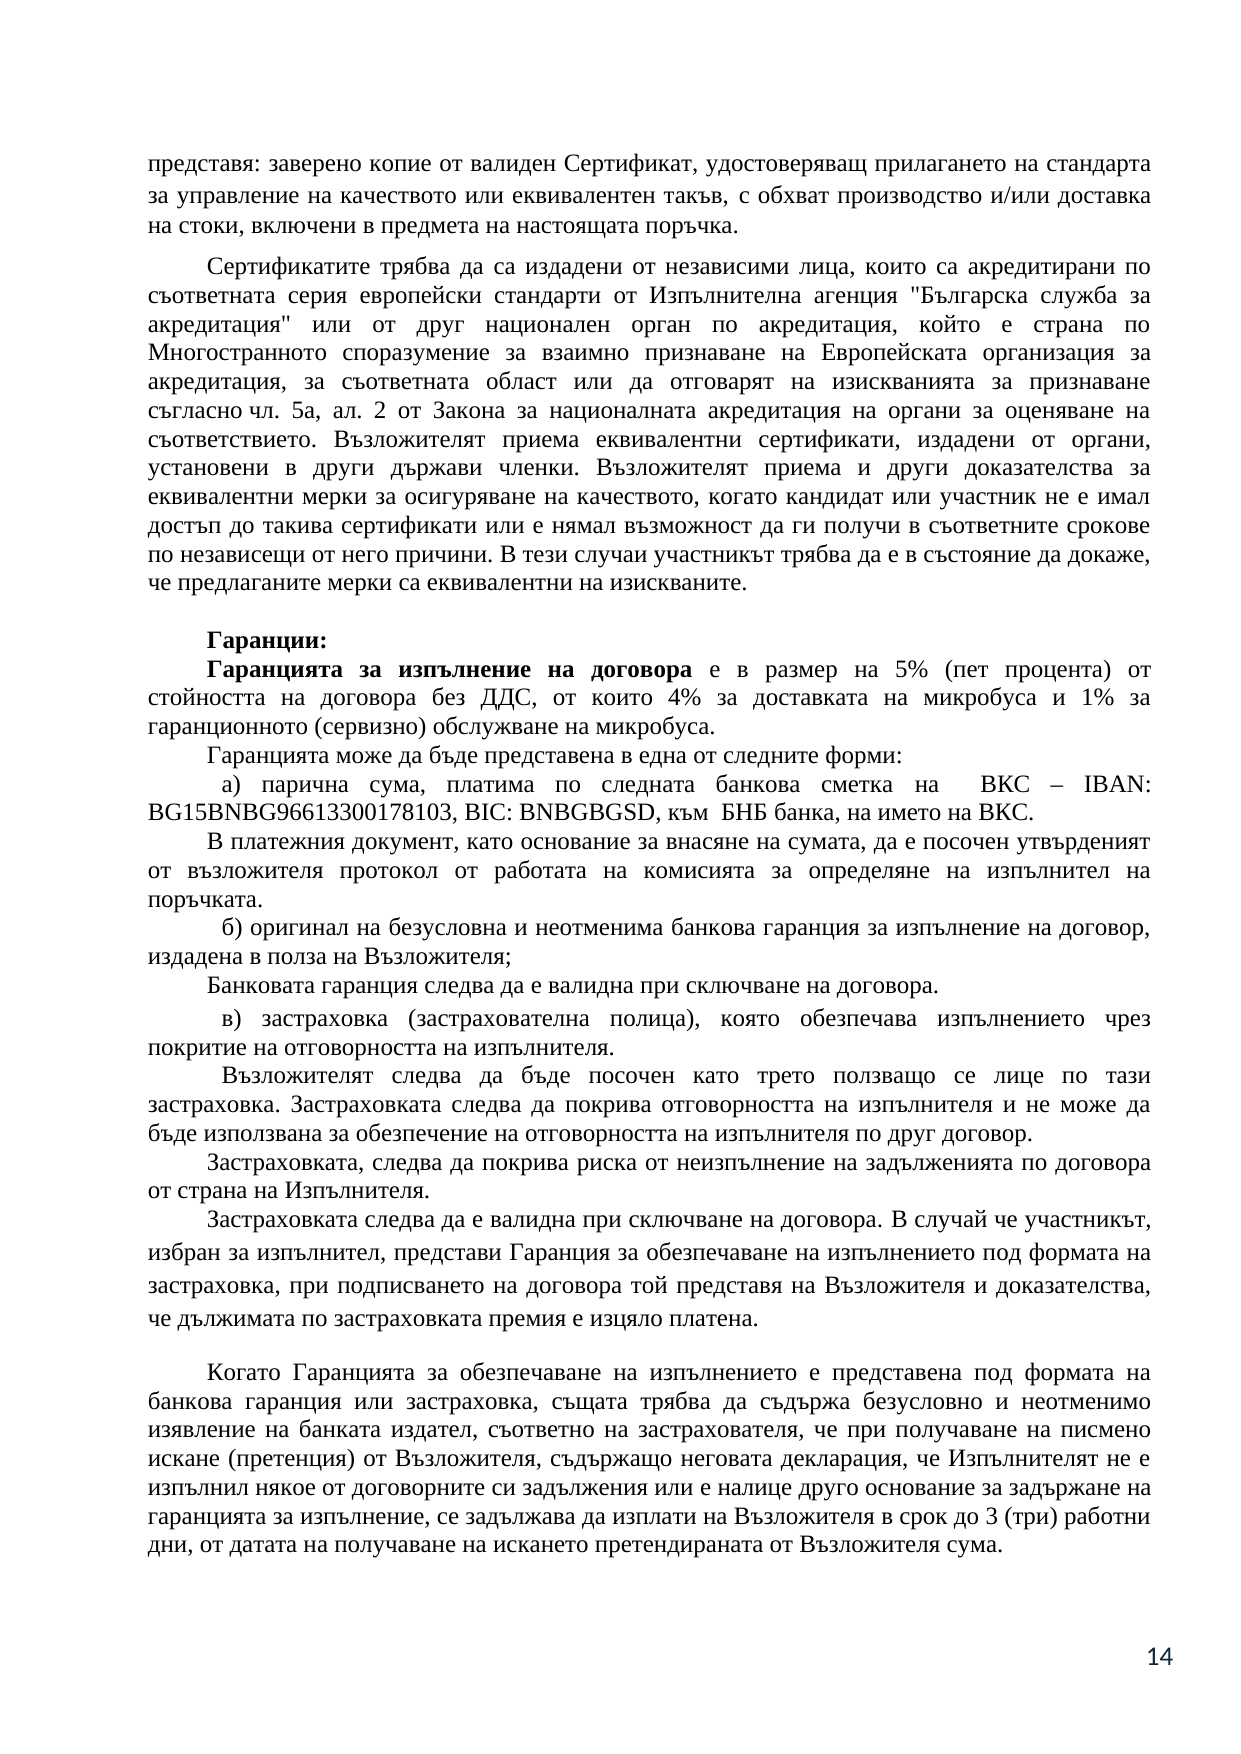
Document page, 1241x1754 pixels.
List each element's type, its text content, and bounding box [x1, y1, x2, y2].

text Когато Гаранцията за обезпечаване на изпълнението е представена под формата на банкова гаранция или застраховка, същата трябва да съдържа безусловно и неотменимо изявление на банката издател, съответно на застрахователя, че при получаване на писмено искане (претенция) от Възложителя, съдържащо неговата декларация, че Изпълнителят не е изпълнил някое от договорните си задължения или e налице друго основание за задържане на гаранцията за изпълнение, се задължава да изплати на Възложителя в срок до 3 (три) работни дни, от датата на получаване на искането претендираната от Възложителя сума. [148, 1357, 1152, 1558]
text а) парична сума, платима по следната банкова сметка на ВКС – IBAN: BG15BNBG96613300178103, BIC: BNBGBGSD, към БНБ банка, на името на ВКС. [148, 769, 1152, 826]
text Застраховката следва да е валидна при сключване на договора. В случай че участникът, избран за изпълнител, представи Гаранция за обезпечаване на изпълнението под формата на застраховка, при подписването на договора той представя на Възложителя и доказателства, че дължимата по застраховката премия е изцяло платена. [148, 1204, 1152, 1332]
text б) оригинал на безусловна и неотменима банкова гаранция за изпълнение на договор, издадена в полза на Възложителя; [148, 912, 1152, 970]
text Гаранцията може да бъде представена в една от следните форми: [148, 740, 1152, 769]
text Сертификатите трябва да са издадени от независими лица, които са акредитирани по съответната серия европейски стандарти от Изпълнителна агенция "Българска служба за акредитация" или от друг национален орган по акредитация, който е страна по Многостранното споразумение за взаимно признаване на Европейската организация за акредитация, за съответната област или да отговарят на изискванията за признаване съгласно чл. 5а, ал. 2 от Закона за националната акредитация на органи за оценяване на съответствието. Възложителят приема еквивалентни сертификати, издадени от органи, установени в други държави членки. Възложителят приема и други доказателства за еквивалентни мерки за осигуряване на качеството, когато кандидат или участник не е имал достъп до такива сертификати или е нямал възможност да ги получи в съответните срокове по независещи от него причини. В тези случаи участникът трябва да е в състояние да докаже, че предлаганите мерки са еквивалентни на изискваните. [148, 251, 1152, 596]
text Възложителят следва да бъде посочен като трето ползващо се лице по тази застраховка. Застраховката следва да покрива отговорността на изпълнителя и не може да бъде използвана за обезпечение на отговорността на изпълнителя по друг договор. [148, 1060, 1152, 1147]
text В платежния документ, като основание за внасяне на сумата, да е посочен утвърденият от възложителя протокол от работата на комисията за определяне на изпълнител на поръчката. [148, 826, 1152, 912]
text Гаранцията за изпълнение на договора е в размер на 5% (пет процента) от стойността на договора без ДДС, от които 4% за доставката на микробуса и 1% за гаранционното (сервизно) обслужване на микробуса. [148, 654, 1152, 740]
text Банковата гаранция следва да е валидна при сключване на договора. [148, 970, 1152, 999]
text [148, 148, 1152, 239]
text Гаранции: [148, 625, 1152, 654]
text в) застраховка (застрахователна полица), която обезпечава изпълнението чрез покритие на отговорността на изпълнителя. [148, 1003, 1152, 1060]
text Застраховката, следва да покрива риска от неизпълнение на задълженията по договора от страна на Изпълнителя. [148, 1147, 1152, 1204]
